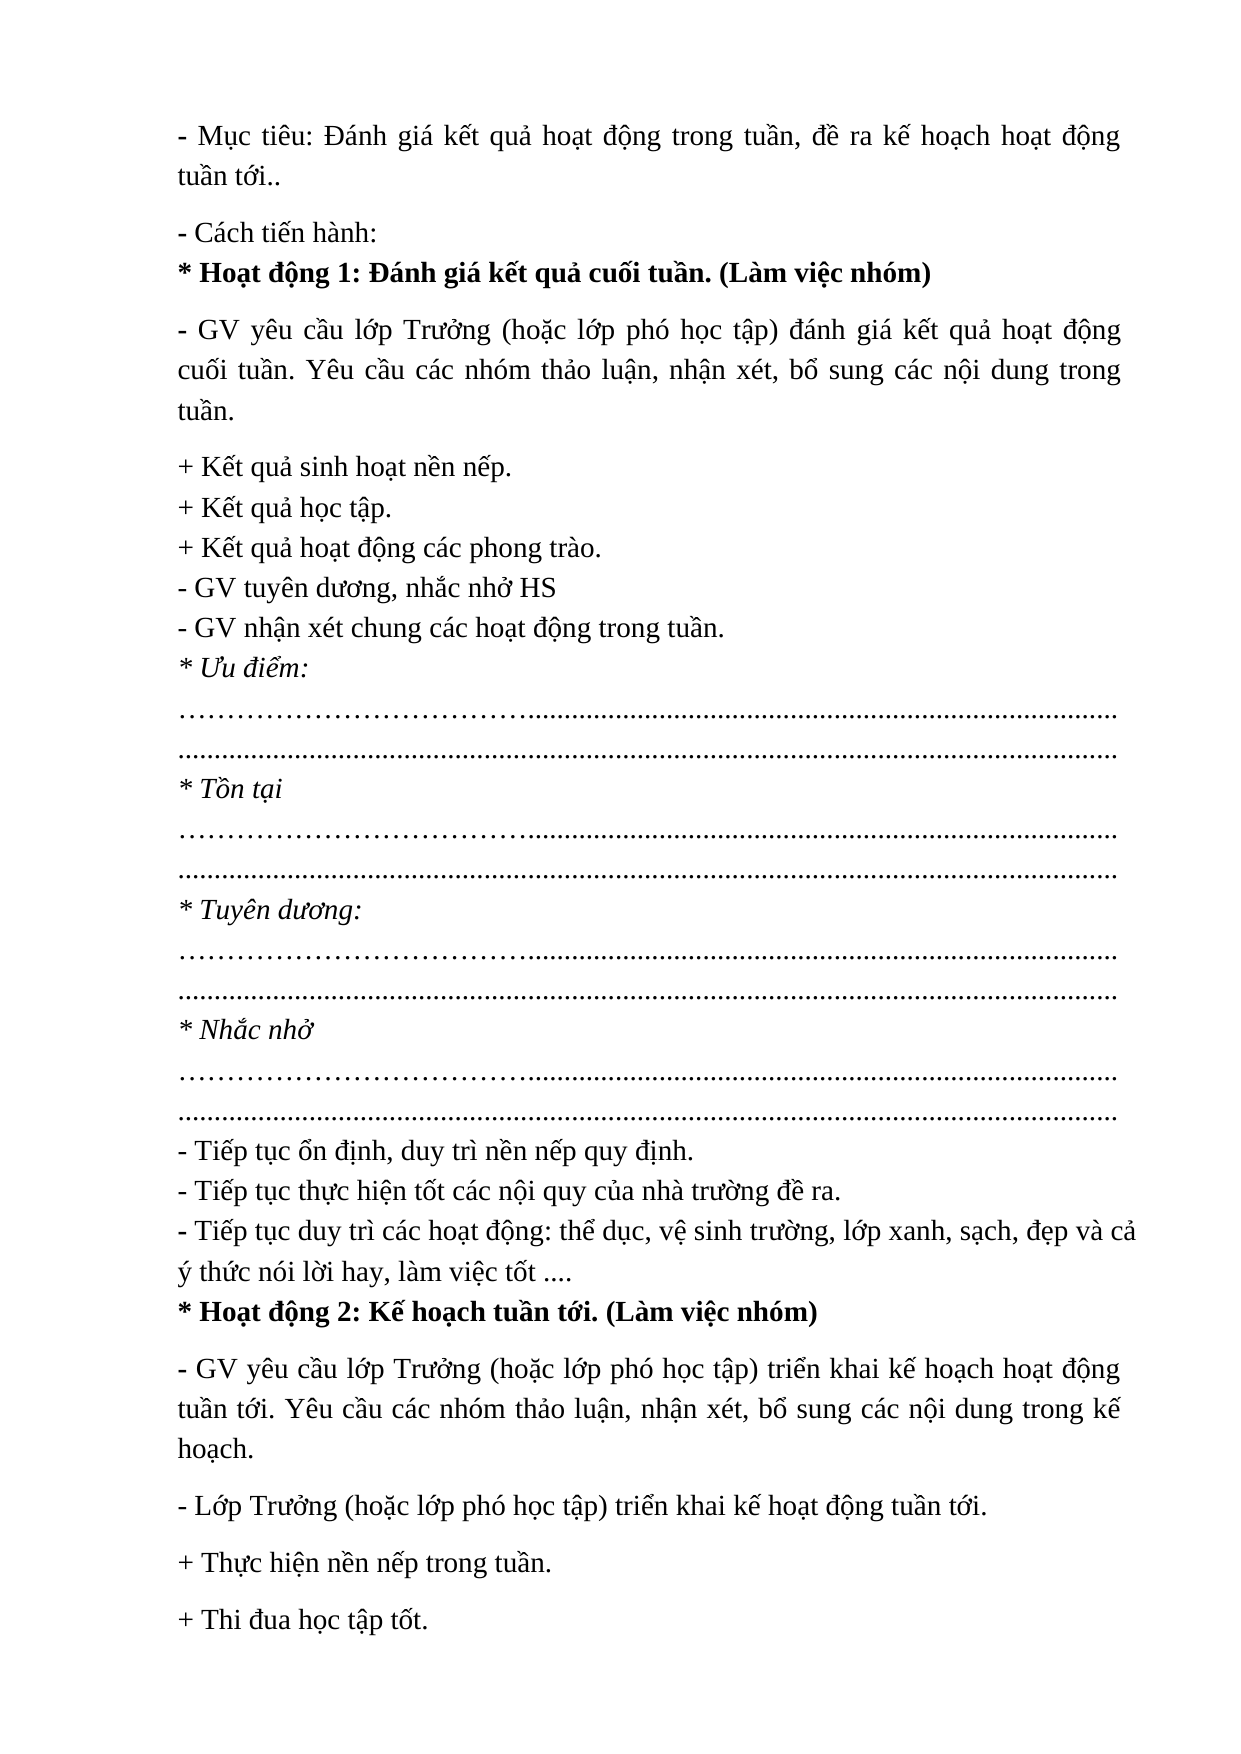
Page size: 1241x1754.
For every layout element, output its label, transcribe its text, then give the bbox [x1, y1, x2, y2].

text - GV yêu cầu lớp Trưởng (hoặc lớp phó học tập) triển khai kế hoạch hoạt động tuần tới. Yêu cầu các nhóm thảo luận, nhận xét, bổ sung các nội dung trong kế hoạch. [177, 1351, 1122, 1465]
text - Tiếp tục ổn định, duy trì nền nếp quy định. [177, 1133, 1136, 1167]
text - Tiếp tục duy trì các hoạt động: thể dục, vệ sinh trường, lớp xanh, sạch, đẹp và cả ý thức nói lời hay, làm việc tốt .... [177, 1213, 1136, 1287]
text - GV tuyên dương, nhắc nhở HS [177, 570, 1122, 604]
text ……………………………….................................................................................................................................................................................................................. [177, 932, 1122, 1006]
text - Tiếp tục thực hiện tốt các nội quy của nhà trường đề ra. [177, 1173, 1136, 1207]
text + Thực hiện nền nếp trong tuần. [177, 1545, 1122, 1578]
text ……………………………….................................................................................................................................................................................................................. [177, 1053, 1122, 1126]
text - Mục tiêu: Đánh giá kết quả hoạt động trong tuần, đề ra kế hoạch hoạt động tuần tới.. [177, 118, 1122, 192]
text * Tuyên dương: [177, 892, 1122, 925]
text + Kết quả hoạt động các phong trào. [177, 530, 1122, 563]
text * Nhắc nhở [177, 1012, 1122, 1046]
text - Cách tiến hành: [177, 215, 1122, 249]
text * Hoạt động 1: Đánh giá kết quả cuối tuần. (Làm việc nhóm) [177, 255, 1122, 289]
text * Tồn tại [177, 771, 1122, 805]
text + Kết quả sinh hoạt nền nếp. [177, 449, 1122, 483]
text - GV yêu cầu lớp Trưởng (hoặc lớp phó học tập) đánh giá kết quả hoạt động cuối tuần. Yêu cầu các nhóm thảo luận, nhận xét, bổ sung các nội dung trong tuần. [177, 312, 1122, 426]
text + Thi đua học tập tốt. [177, 1602, 1122, 1635]
text + Kết quả học tập. [177, 490, 1122, 523]
text ……………………………….................................................................................................................................................................................................................. [177, 691, 1122, 764]
text - GV nhận xét chung các hoạt động trong tuần. [177, 610, 1136, 644]
text - Lớp Trưởng (hoặc lớp phó học tập) triển khai kế hoạt động tuần tới. [177, 1488, 1122, 1522]
text ……………………………….................................................................................................................................................................................................................. [177, 811, 1122, 885]
text * Hoạt động 2: Kế hoạch tuần tới. (Làm việc nhóm) [177, 1294, 1122, 1327]
text * Ưu điểm: [177, 651, 1122, 684]
